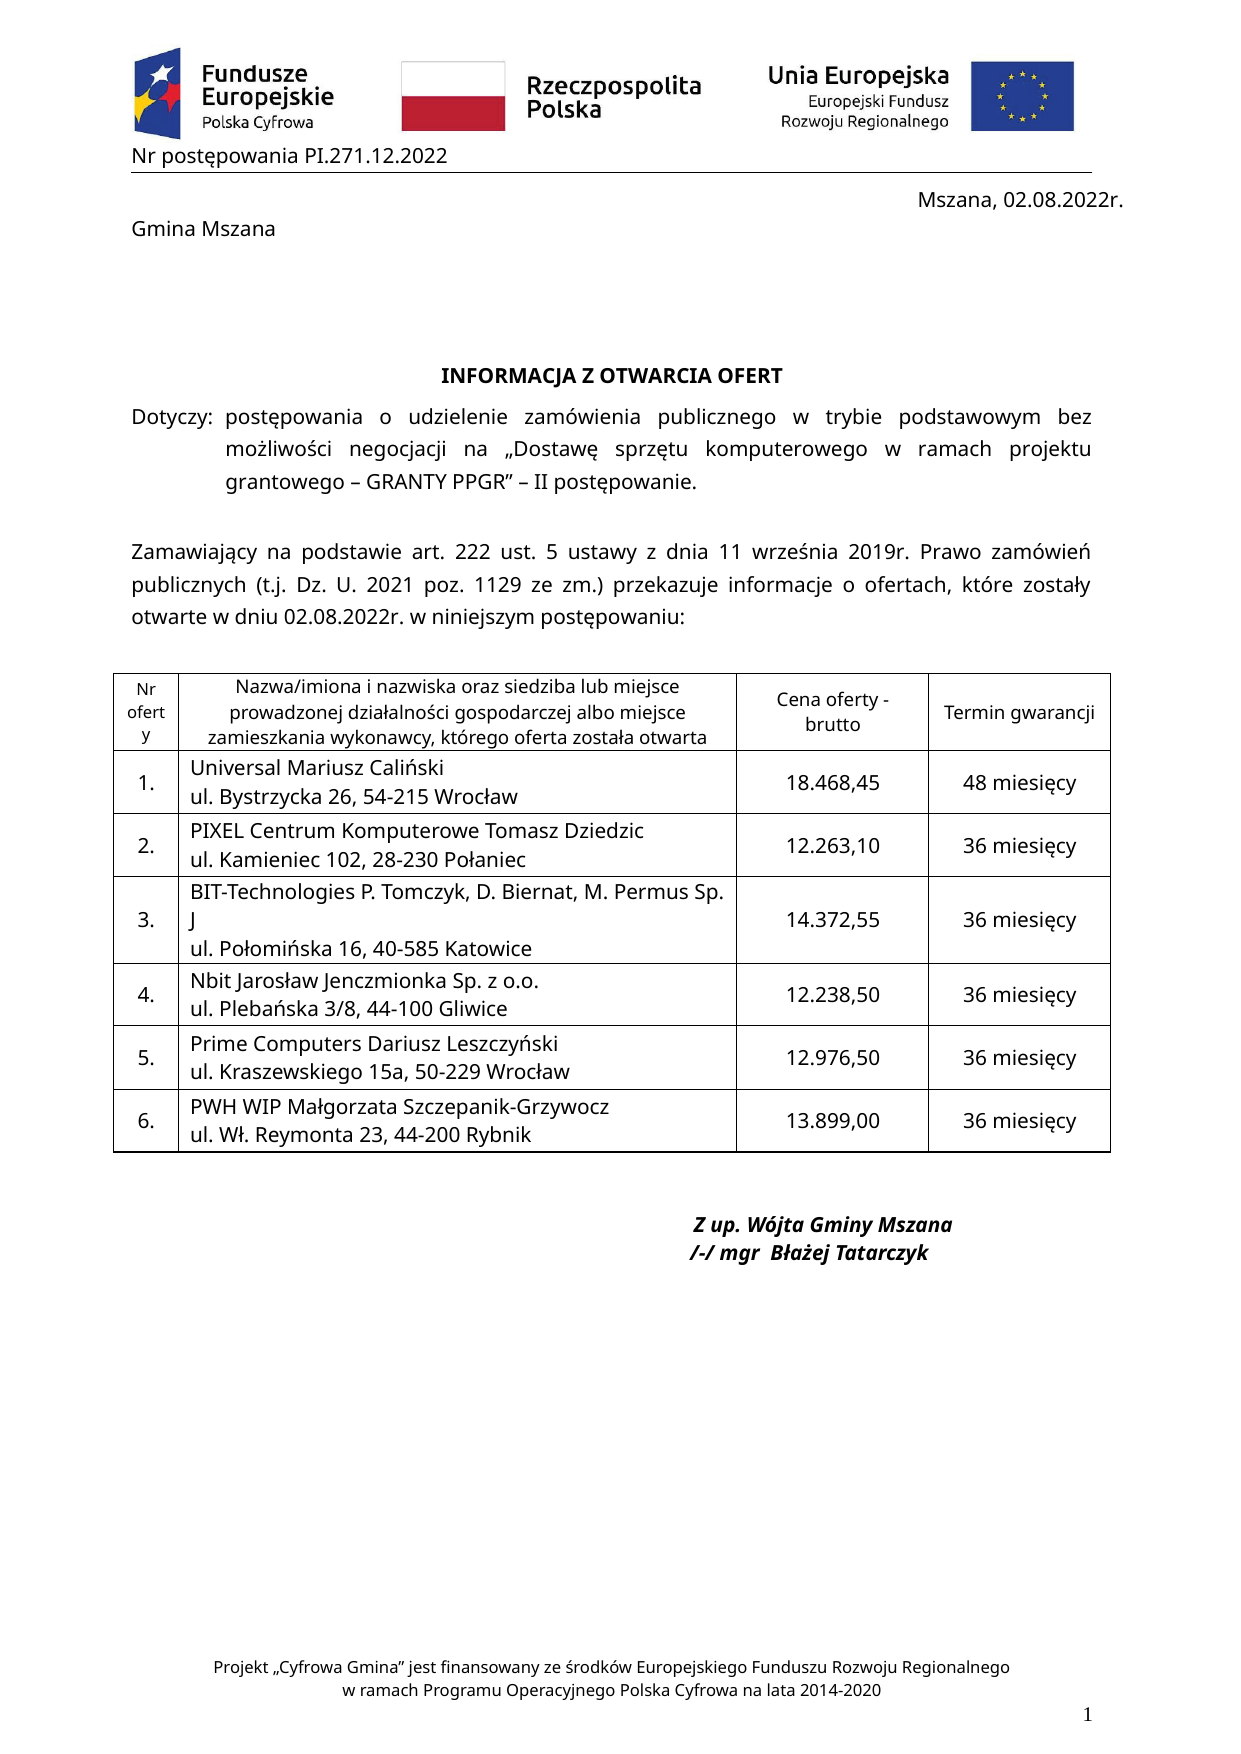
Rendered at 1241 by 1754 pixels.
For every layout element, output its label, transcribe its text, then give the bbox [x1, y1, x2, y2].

table_cell 1. [114, 751, 178, 813]
text /-/ mgr Błażej Tatarczyk [646, 1238, 1092, 1267]
table_cell Prime Computers Dariusz Leszczyński ul. Kraszewskiego 15a, 50-229 Wrocław [179, 1026, 736, 1088]
table_cell 6. [114, 1090, 178, 1151]
table_cell 36 miesięcy [929, 877, 1110, 962]
table_header Termin gwarancji [929, 674, 1110, 750]
table_header Nr oferty [114, 674, 178, 750]
table_cell 36 miesięcy [929, 964, 1110, 1025]
table_cell 12.263,10 [737, 814, 928, 876]
table_cell 36 miesięcy [929, 1026, 1110, 1088]
text Zamawiający na podstawie art. 222 ust. 5 ustawy z dnia 11 września 2019r. Prawo zamówień publicznych (t.j. Dz. U. 2021 poz. 1129 ze zm.) przekazuje informacje o ofertach, które zostały otwarte w dniu 02.08.2022r. w niniejszym postępowaniu: [131, 537, 1092, 631]
table_cell 2. [114, 814, 178, 876]
table_cell 14.372,55 [737, 877, 928, 962]
table_cell Universal Mariusz Caliński ul. Bystrzycka 26, 54-215 Wrocław [179, 751, 736, 813]
table_cell 3. [114, 877, 178, 962]
text Gmina Mszana [131, 214, 1124, 242]
text Z up. Wójta Gminy Mszana [663, 1210, 1092, 1238]
table_cell 4. [114, 964, 178, 1025]
table_cell 36 miesięcy [929, 814, 1110, 876]
table_cell PWH WIP Małgorzata Szczepanik-Grzywocz ul. Wł. Reymonta 23, 44-200 Rybnik [179, 1090, 736, 1151]
text Dotyczy: postępowania o udzielenie zamówienia publicznego w trybie podstawowym bez możliwości negocjacji na „Dostawę sprzętu komputerowego w ramach projektu grantowego – GRANTY PPGR” – II postępowanie. [131, 402, 1092, 495]
table_cell BIT-Technologies P. Tomczyk, D. Biernat, M. Permus Sp. J ul. Połomińska 16, 40-585 Katowice [179, 877, 736, 962]
table_cell 13.899,00 [737, 1090, 928, 1151]
table_cell 12.238,50 [737, 964, 928, 1025]
table_cell 18.468,45 [737, 751, 928, 813]
table_header Cena oferty - brutto [737, 674, 928, 750]
text INFORMACJA Z OTWARCIA OFERT [131, 361, 1092, 389]
table_cell Nbit Jarosław Jenczmionka Sp. z o.o. ul. Plebańska 3/8, 44-100 Gliwice [179, 964, 736, 1025]
table_cell 12.976,50 [737, 1026, 928, 1088]
text Mszana, 02.08.2022r. [131, 186, 1124, 214]
table_cell 36 miesięcy [929, 1090, 1110, 1151]
table_header Nazwa/imiona i nazwiska oraz siedziba lub miejsce prowadzonej działalności gospodarczej albo miejsce zamieszkania wykonawcy, którego oferta została otwarta [179, 674, 736, 750]
table_cell 48 miesięcy [929, 751, 1110, 813]
table_cell 5. [114, 1026, 178, 1088]
table_cell PIXEL Centrum Komputerowe Tomasz Dziedzic ul. Kamieniec 102, 28-230 Połaniec [179, 814, 736, 876]
